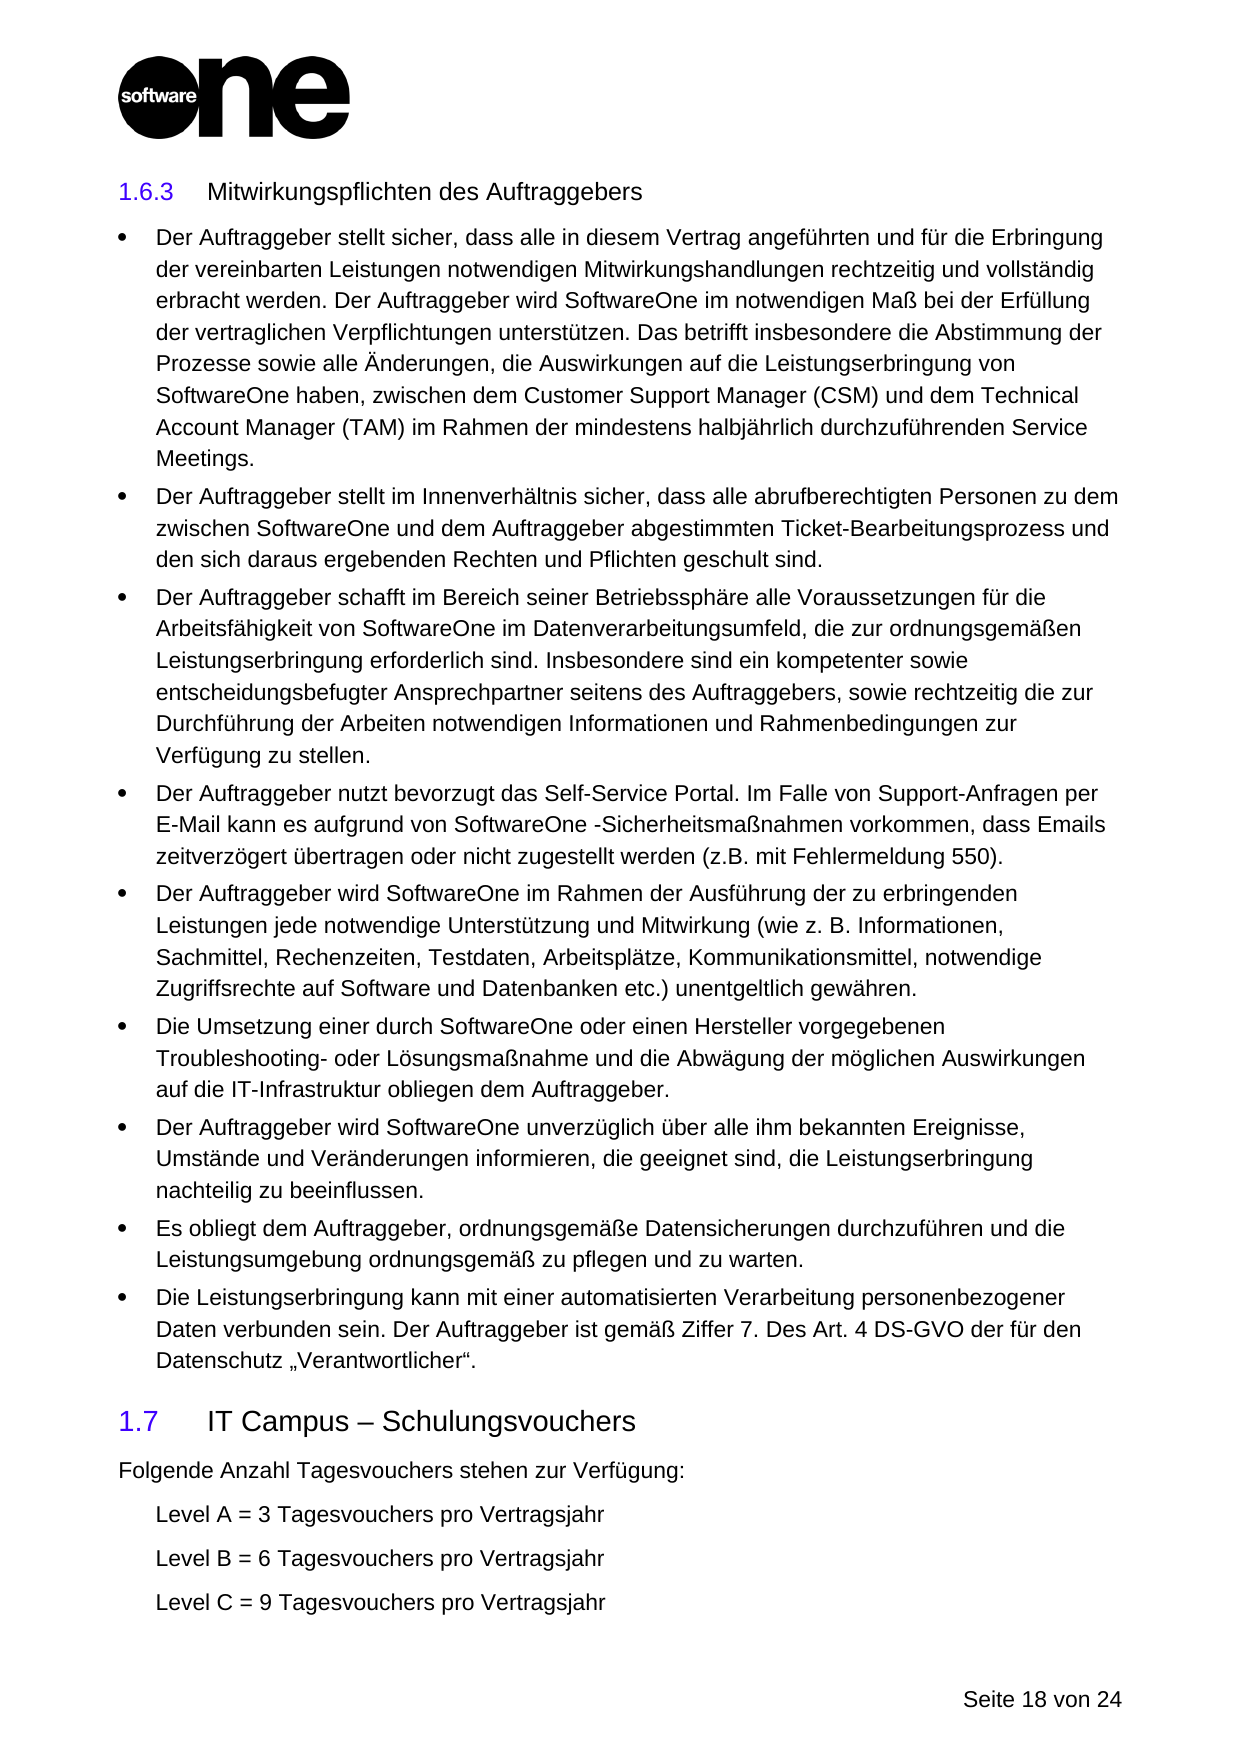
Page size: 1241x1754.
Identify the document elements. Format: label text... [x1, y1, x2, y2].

list Die Leistungserbringung kann mit einer automatisierten Verarbeitung personenbezogener Daten verbunden sein. Der Auftraggeber ist gemäß Ziffer 7. Des Art. 4 DS-GVO der für den Datenschutz „Verantwortlicher“. [118, 1284, 1122, 1374]
list Level C = 9 Tagesvouchers pro Vertragsjahr [118, 1589, 1122, 1615]
list Der Auftraggeber wird SoftwareOne unverzüglich über alle ihm bekannten Ereignisse, Umstände und Veränderungen informieren, die geeignet sind, die Leistungserbringung nachteilig zu beeinflussen. [118, 1114, 1122, 1203]
text Folgende Anzahl Tagesvouchers stehen zur Verfügung: [118, 1457, 1122, 1483]
list Es obliegt dem Auftraggeber, ordnungsgemäße Datensicherungen durchzuführen und die Leistungsumgebung ordnungsgemäß zu pflegen und zu warten. [118, 1215, 1122, 1273]
list Level A = 3 Tagesvouchers pro Vertragsjahr [118, 1501, 1122, 1527]
list Die Umsetzung einer durch SoftwareOne oder einen Hersteller vorgegebenen Troubleshooting- oder Lösungsmaßnahme und die Abwägung der möglichen Auswirkungen auf die IT-Infrastruktur obliegen dem Auftraggeber. [118, 1013, 1122, 1102]
list Der Auftraggeber stellt im Innenverhältnis sicher, dass alle abrufberechtigten Personen zu dem zwischen SoftwareOne und dem Auftraggeber abgestimmten Ticket-Bearbeitungsprozess und den sich daraus ergebenden Rechten und Pflichten geschult sind. [118, 483, 1122, 572]
list Level B = 6 Tagesvouchers pro Vertragsjahr [118, 1545, 1122, 1571]
list Der Auftraggeber schafft im Bereich seiner Betriebssphäre alle Voraussetzungen für die Arbeitsfähigkeit von SoftwareOne im Datenverarbeitungsumfeld, die zur ordnungsgemäßen Leistungserbringung erforderlich sind. Insbesondere sind ein kompetenter sowie entscheidungsbefugter Ansprechpartner seitens des Auftraggebers, sowie rechtzeitig die zur Durchführung der Arbeiten notwendigen Informationen und Rahmenbedingungen zur Verfügung zu stellen. [118, 584, 1122, 768]
list Der Auftraggeber nutzt bevorzugt das Self-Service Portal. Im Falle von Support-Anfragen per E-Mail kann es aufgrund von SoftwareOne -Sicherheitsmaßnahmen vorkommen, dass Emails zeitverzögert übertragen oder nicht zugestellt werden (z.B. mit Fehlermeldung 550). [118, 779, 1122, 869]
subtitle Mitwirkungspflichten des Auftraggebers [118, 177, 1122, 206]
subtitle IT Campus – Schulungsvouchers [118, 1404, 1122, 1437]
picture [118, 56, 350, 139]
list Der Auftraggeber stellt sicher, dass alle in diesem Vertrag angeführten und für die Erbringung der vereinbarten Leistungen notwendigen Mitwirkungshandlungen rechtzeitig und vollständig erbracht werden. Der Auftraggeber wird SoftwareOne im notwendigen Maß bei der Erfüllung der vertraglichen Verpflichtungen unterstützen. Das betrifft insbesondere die Abstimmung der Prozesse sowie alle Änderungen, die Auswirkungen auf die Leistungserbringung von SoftwareOne haben, zwischen dem Customer Support Manager (CSM) und dem Technical Account Manager (TAM) im Rahmen der mindestens halbjährlich durchzuführenden Service Meetings. [118, 224, 1122, 471]
list Der Auftraggeber wird SoftwareOne im Rahmen der Ausführung der zu erbringenden Leistungen jede notwendige Unterstützung und Mitwirkung (wie z. B. Informationen, Sachmittel, Rechenzeiten, Testdaten, Arbeitsplätze, Kommunikationsmittel, notwendige Zugriffsrechte auf Software und Datenbanken etc.) unentgeltlich gewähren. [118, 880, 1122, 1001]
